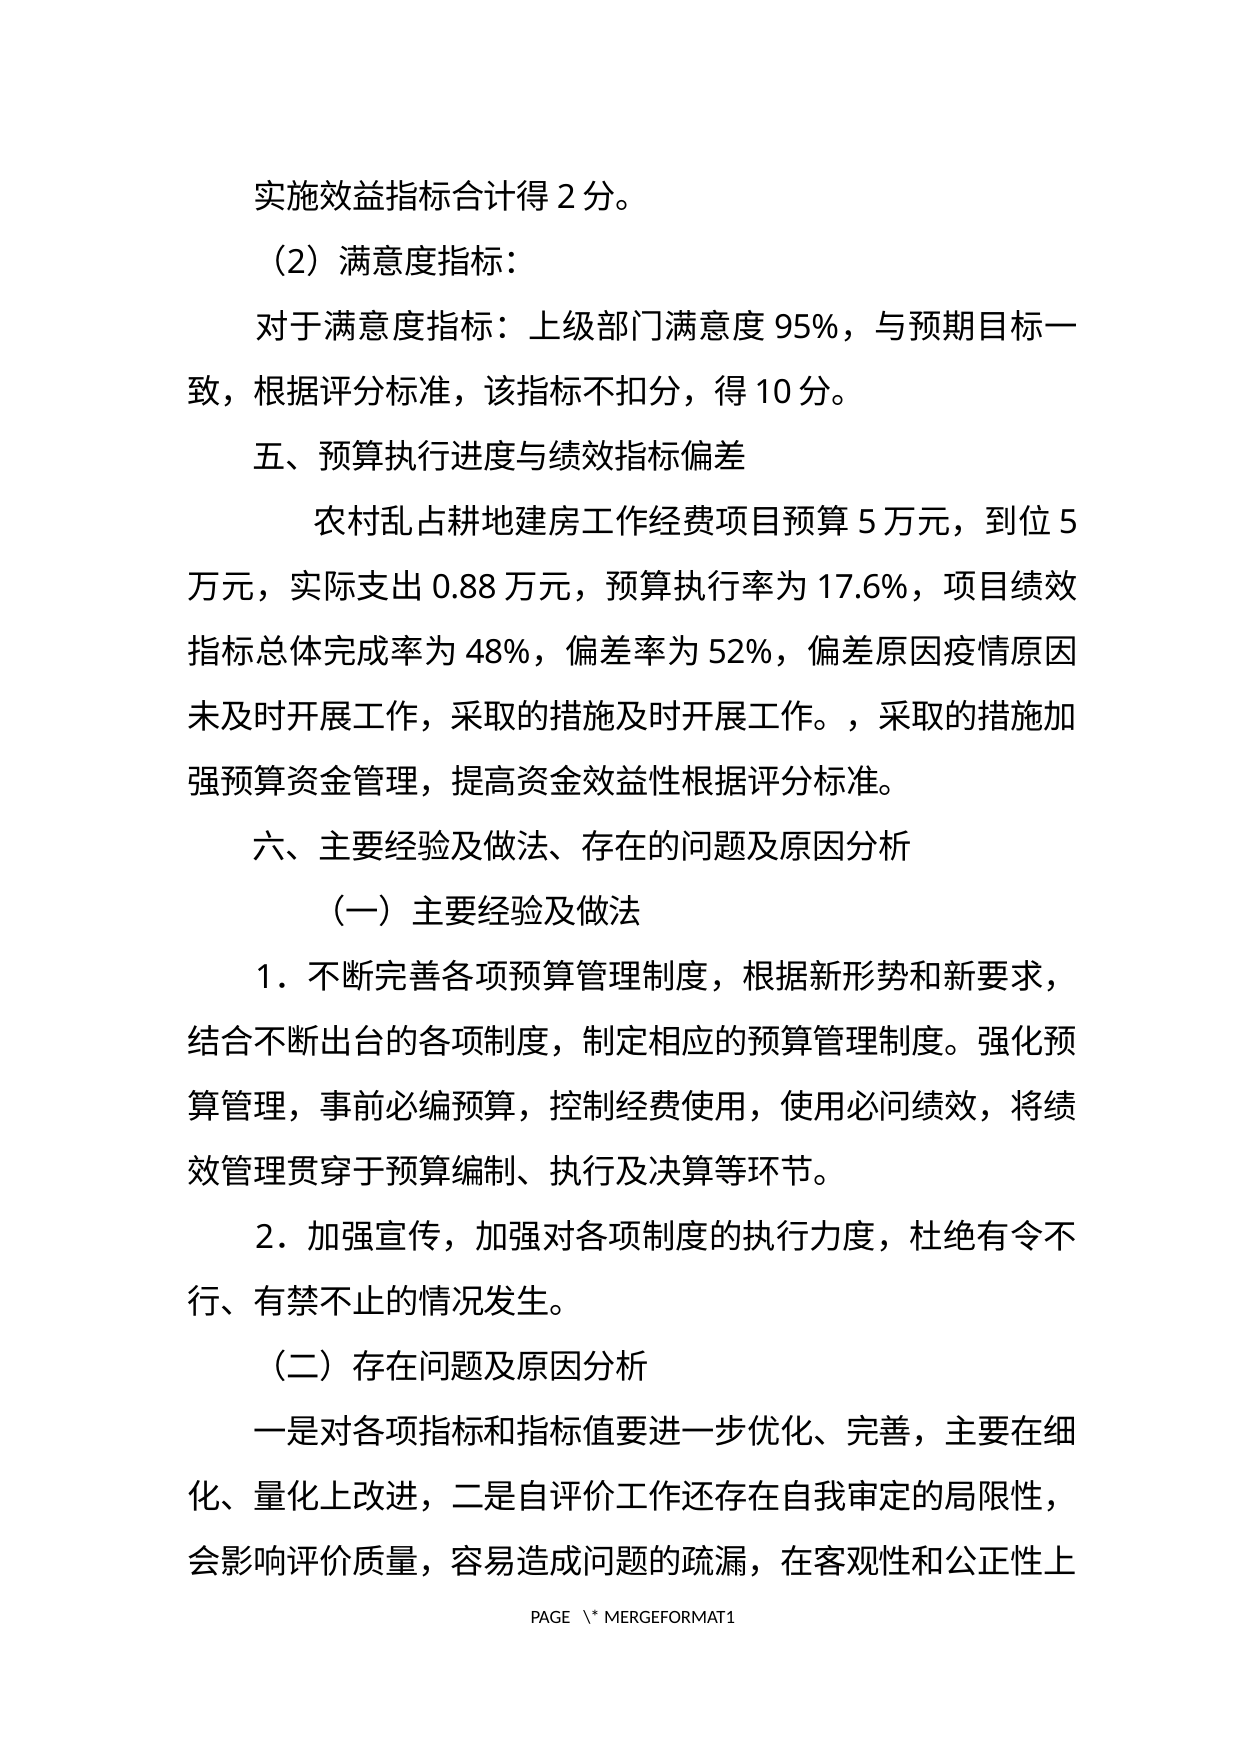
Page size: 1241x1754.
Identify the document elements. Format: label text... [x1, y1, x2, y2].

text 农村乱占耕地建房工作经费项目预算5万元，到位5万元，实际支出0.88万元，预算执行率为17.6%，项目绩效指标总体完成率为48%，偏差率为52%，偏差原因疫情原因未及时开展工作，采取的措施及时开展工作。，采取的措施加强预算资金管理，提高资金效益性根据评分标准。 [187, 487, 1078, 812]
text 五、预算执行进度与绩效指标偏差 [187, 422, 1078, 487]
text 六、主要经验及做法、存在的问题及原因分析 [187, 812, 1078, 877]
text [187, 162, 1078, 422]
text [187, 877, 1078, 1592]
